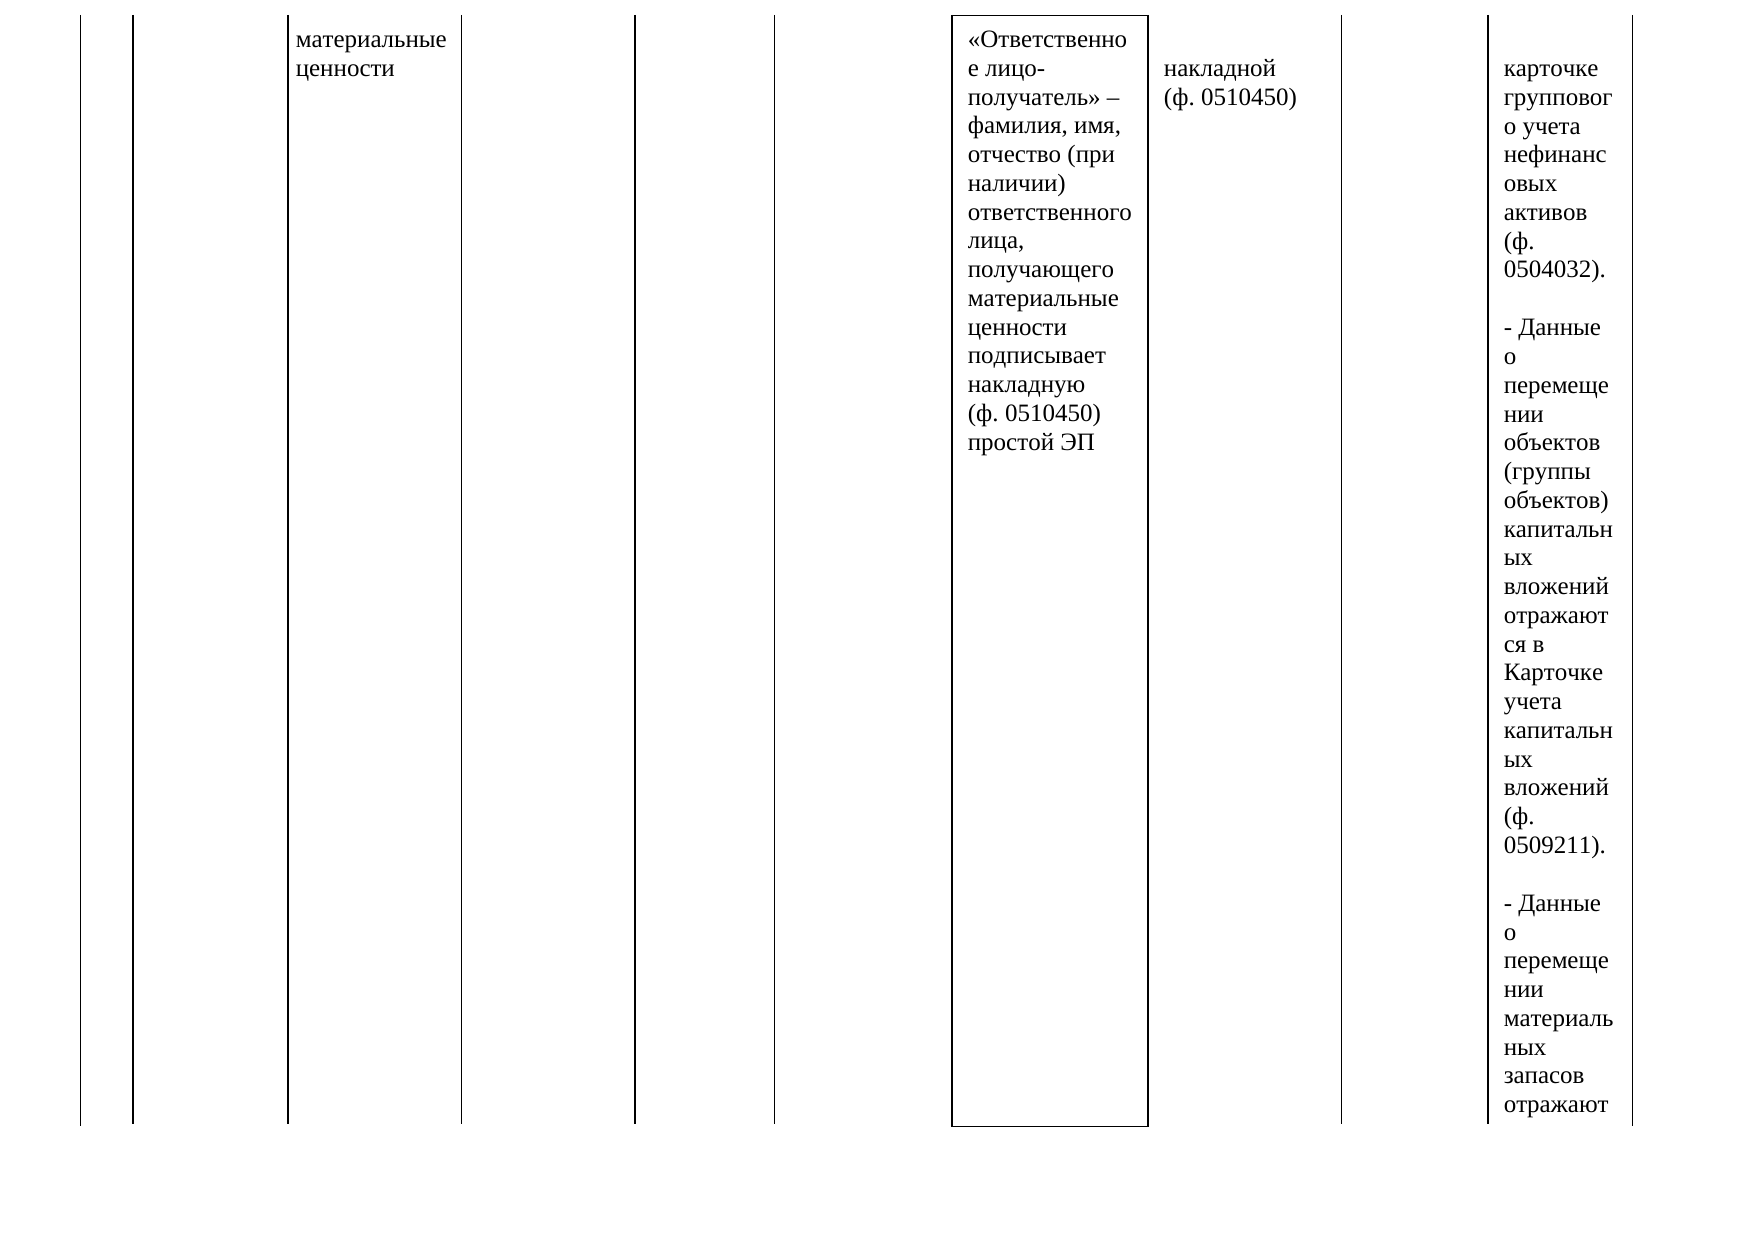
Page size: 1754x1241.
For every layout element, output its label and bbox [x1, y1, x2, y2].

table_cell [953, 16, 1147, 1126]
